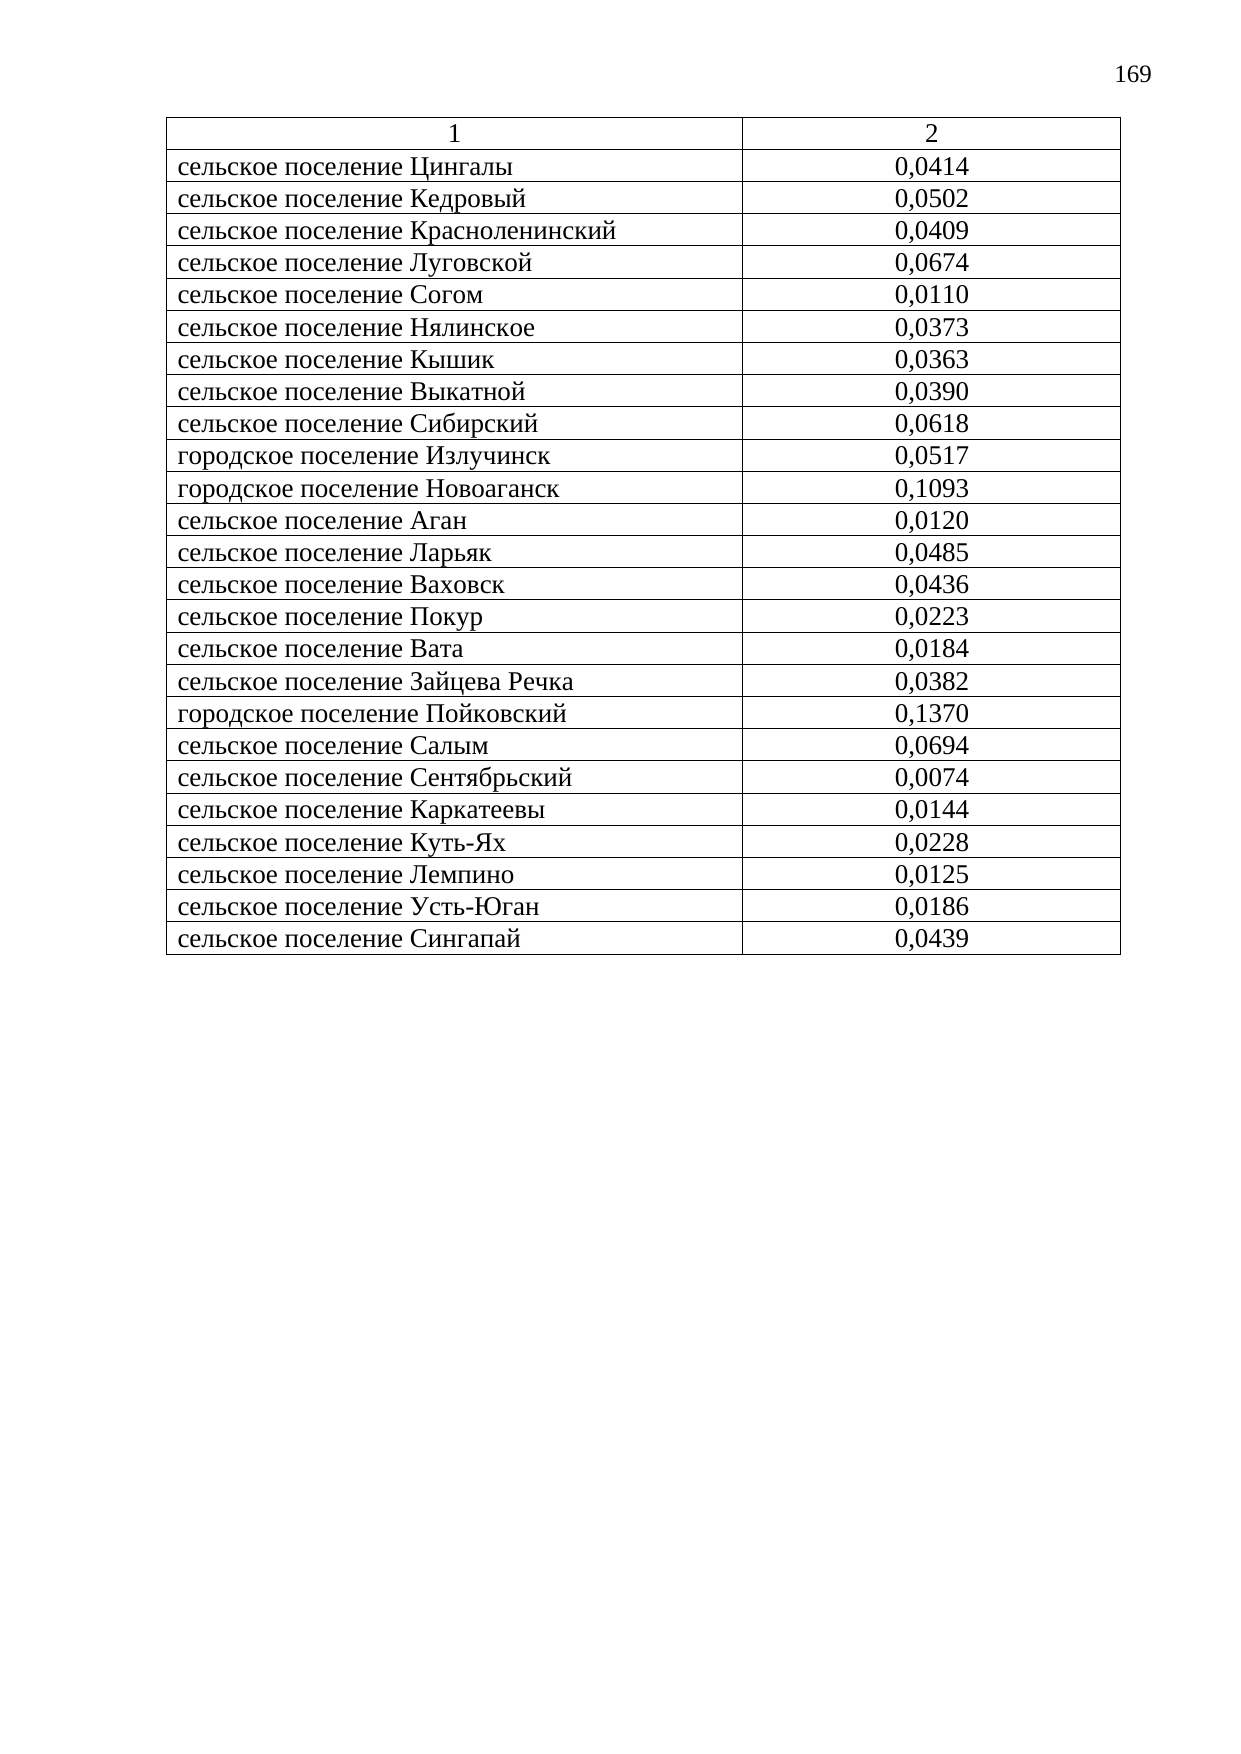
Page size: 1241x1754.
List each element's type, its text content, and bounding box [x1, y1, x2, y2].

table_cell сельское поселение Вата [167, 633, 742, 664]
table_cell сельское поселение Салым [167, 729, 742, 760]
table_cell сельское поселение Лемпино [167, 858, 742, 889]
table_cell сельское поселение Сибирский [167, 407, 742, 438]
table_cell 0,0502 [743, 182, 1120, 213]
table_cell 0,0110 [743, 279, 1120, 310]
table_cell сельское поселение Ваховск [167, 568, 742, 599]
table_cell 0,0074 [743, 761, 1120, 792]
table_cell 0,0186 [743, 890, 1120, 921]
table_cell 0,0485 [743, 536, 1120, 567]
table_cell 0,1093 [743, 472, 1120, 503]
table_cell сельское поселение Каркатеевы [167, 794, 742, 825]
table_cell 0,0144 [743, 794, 1120, 825]
table_cell сельское поселение Согом [167, 279, 742, 310]
table_cell 0,0390 [743, 375, 1120, 406]
table_cell 0,0436 [743, 568, 1120, 599]
table_cell 0,0414 [743, 150, 1120, 181]
table_cell сельское поселение Красноленинский [167, 214, 742, 245]
table_cell 0,0373 [743, 311, 1120, 342]
table_cell 0,0439 [743, 922, 1120, 953]
table_cell сельское поселение Куть-Ях [167, 826, 742, 857]
table_cell 0,0674 [743, 246, 1120, 277]
table_cell 2 [743, 118, 1120, 149]
table_cell сельское поселение Покур [167, 600, 742, 632]
table_cell сельское поселение Сентябрьский [167, 761, 742, 792]
table_cell сельское поселение Сингапай [167, 922, 742, 953]
table_cell сельское поселение Ларьяк [167, 536, 742, 567]
table_cell 0,0120 [743, 504, 1120, 535]
table_cell 1 [167, 118, 742, 149]
table_cell 0,0184 [743, 633, 1120, 664]
table_cell сельское поселение Аган [167, 504, 742, 535]
table_cell 0,0618 [743, 407, 1120, 438]
table_cell 0,0694 [743, 729, 1120, 760]
table_cell сельское поселение Кышик [167, 343, 742, 374]
table_cell городское поселение Излучинск [167, 440, 742, 471]
table_cell городское поселение Новоаганск [167, 472, 742, 503]
table_cell городское поселение Пойковский [167, 697, 742, 728]
table_cell 0,1370 [743, 697, 1120, 728]
table_cell 0,0517 [743, 440, 1120, 471]
table_cell сельское поселение Усть-Юган [167, 890, 742, 921]
table_cell сельское поселение Выкатной [167, 375, 742, 406]
table_cell сельское поселение Луговской [167, 246, 742, 277]
table_cell сельское поселение Зайцева Речка [167, 665, 742, 696]
table_cell 0,0363 [743, 343, 1120, 374]
table_cell 0,0382 [743, 665, 1120, 696]
table_cell 0,0223 [743, 600, 1120, 632]
table_cell сельское поселение Цингалы [167, 150, 742, 181]
table_cell 0,0228 [743, 826, 1120, 857]
table_cell 0,0409 [743, 214, 1120, 245]
table_cell сельское поселение Кедровый [167, 182, 742, 213]
table_cell сельское поселение Нялинское [167, 311, 742, 342]
table_cell 0,0125 [743, 858, 1120, 889]
